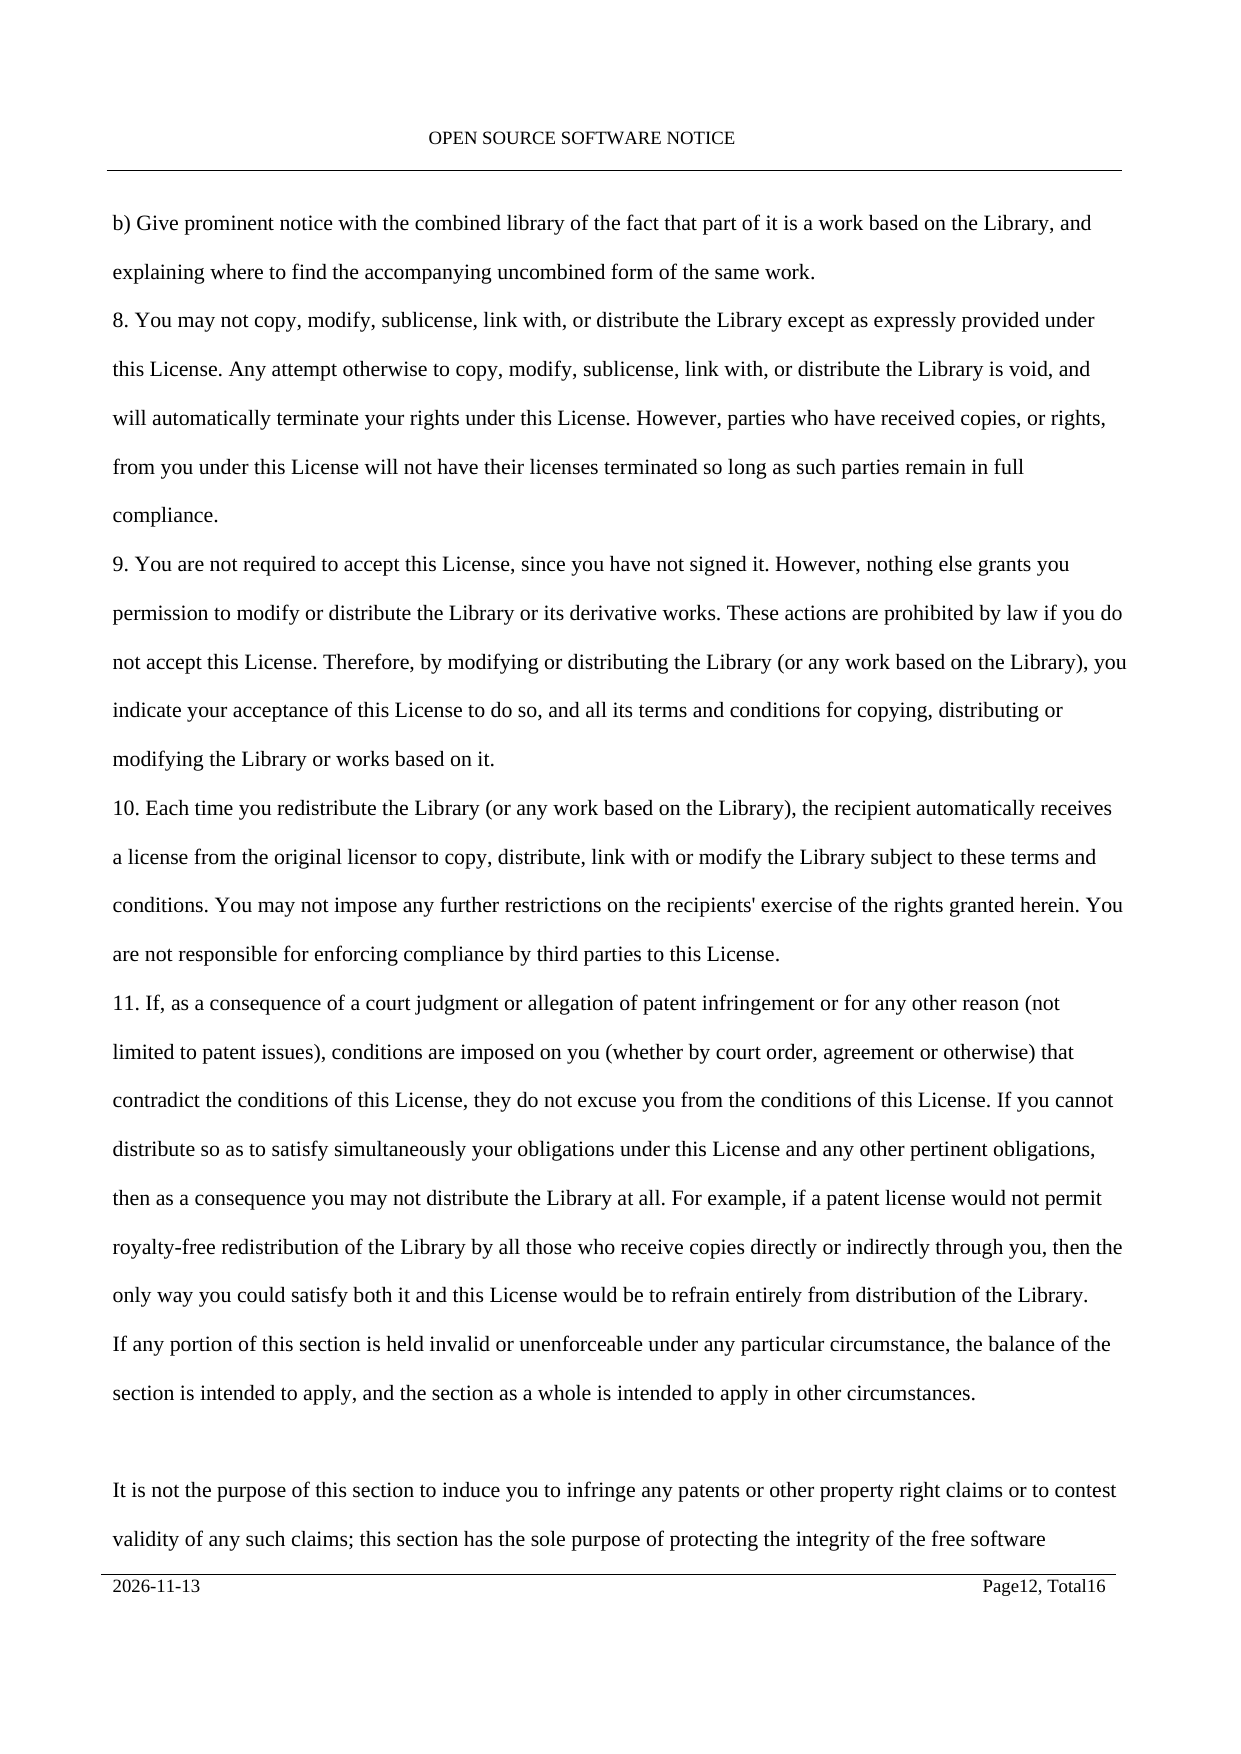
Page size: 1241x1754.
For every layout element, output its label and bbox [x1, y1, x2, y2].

text [112, 206, 1128, 1555]
